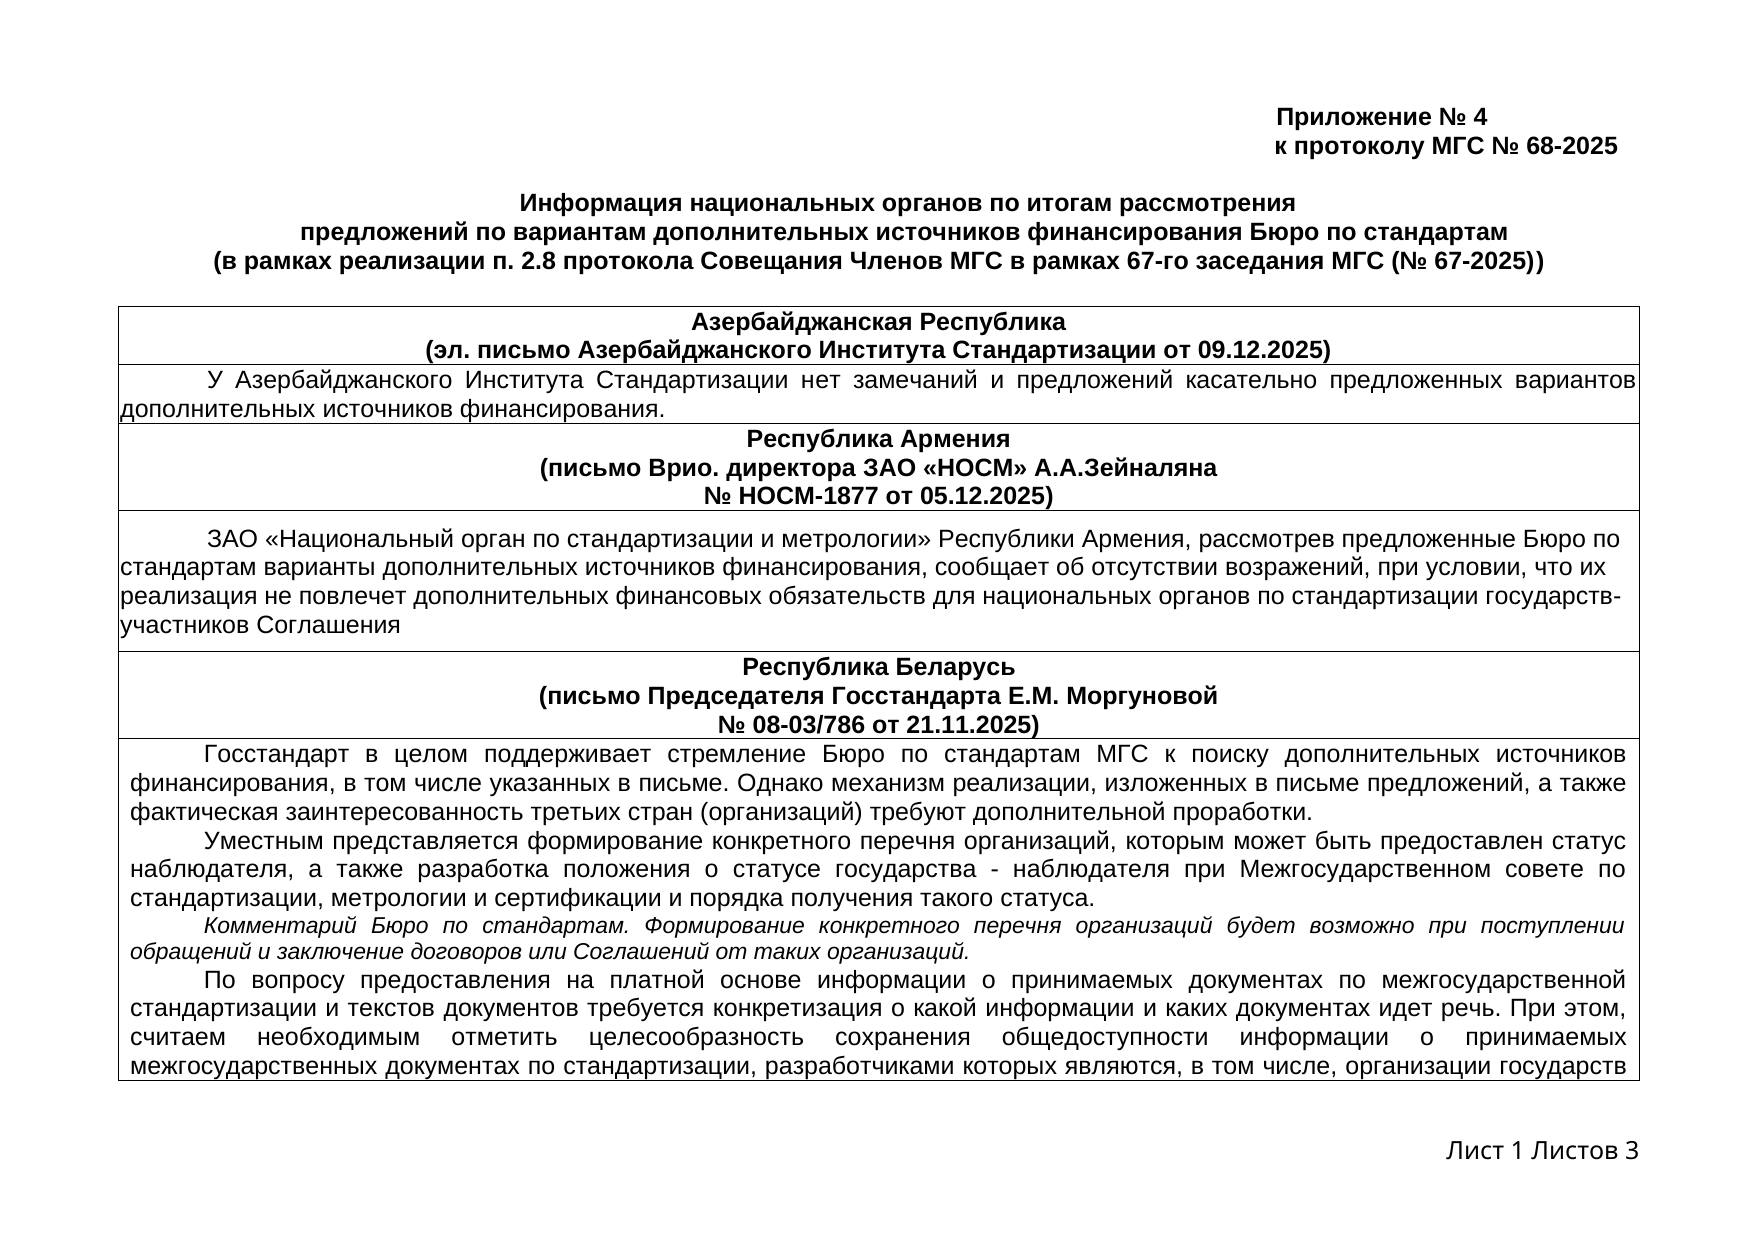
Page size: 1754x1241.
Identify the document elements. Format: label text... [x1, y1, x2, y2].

text Приложение № 4 [118, 102, 1639, 131]
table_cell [119, 739, 1639, 1079]
table_cell Республика Беларусь (письмо Председателя Госстандарта Е.М. Моргуновой № 08-03/786 от 21.11.2025) [119, 652, 1639, 738]
table_cell ЗАО «Национальный орган по стандартизации и метрологии» Республики Армения, рассмотрев предложенные Бюро по стандартам варианты дополнительных источников финансирования, сообщает об отсутствии возражений, при условии, что их реализация не повлечет дополнительных финансовых обязательств для национальных органов по стандартизации государств-участников Соглашения [119, 511, 1639, 651]
text предложений по вариантам дополнительных источников финансирования Бюро по стандартам (в рамках реализации п. 2.8 протокола Совещания Членов МГС в рамках 67-го заседания МГС (№ 67-2025)) [118, 217, 1639, 274]
table_cell Республика Армения (письмо Врио. директора ЗАО «НОСМ» А.А.Зейналяна № НОСМ-1877 от 05.12.2025) [119, 424, 1639, 510]
table_cell У Азербайджанского Института Стандартизации нет замечаний и предложений касательно предложенных вариантов дополнительных источников финансирования. [119, 365, 1639, 423]
text к протоколу МГС № 68-2025 [118, 131, 1639, 160]
text Информация национальных органов по итогам рассмотрения [118, 188, 1639, 217]
table_header Азербайджанская Республика (эл. письмо Азербайджанского Института Стандартизации от 09.12.2025) [119, 307, 1639, 364]
